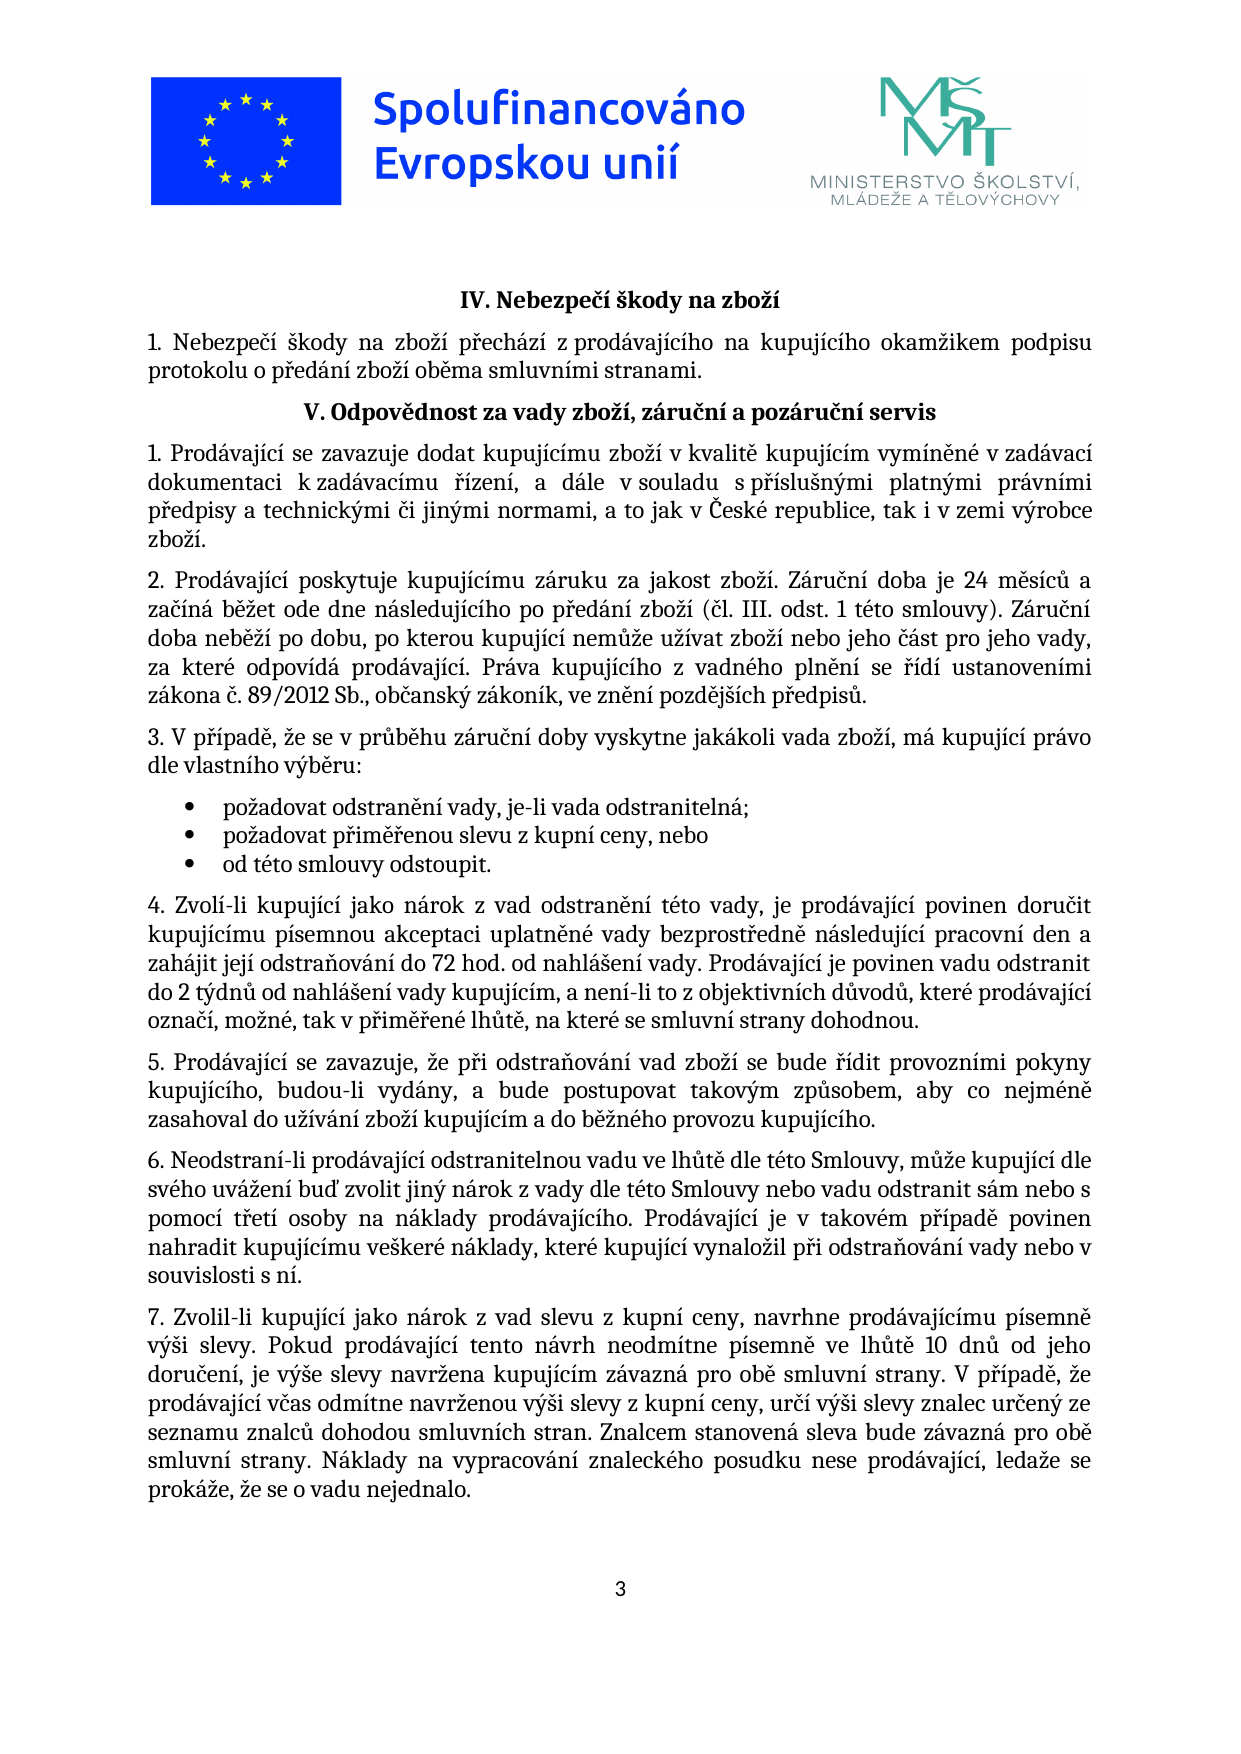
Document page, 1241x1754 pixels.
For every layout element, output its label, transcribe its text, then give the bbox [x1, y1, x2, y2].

text 1. Prodávající se zavazuje dodat kupujícímu zboží v kvalitě kupujícím vymíněné v zadávací dokumentaci k zadávacímu řízení, a dále v souladu s příslušnými platnými právními předpisy a technickými či jinými normami, a to jak v České republice, tak i v zemi výrobce zboží. [148, 439, 1093, 554]
text 4. Zvolí-li kupující jako nárok z vad odstranění této vady, je prodávající povinen doručit kupujícímu písemnou akceptaci uplatněné vady bezprostředně následující pracovní den a zahájit její odstraňování do 72 hod. od nahlášení vady. Prodávající je povinen vadu odstranit do 2 týdnů od nahlášení vady kupujícím, a není-li to z objektivních důvodů, které prodávající označí, možné, tak v přiměřené lhůtě, na které se smluvní strany dohodnou. [148, 891, 1093, 1035]
text 1. Nebezpečí škody na zboží přechází z prodávajícího na kupujícího okamžikem podpisu protokolu o předání zboží oběma smluvními stranami. [148, 328, 1093, 385]
text 5. Prodávající se zavazuje, že při odstraňování vad zboží se bude řídit provozními pokyny kupujícího, budou-li vydány, a bude postupovat takovým způsobem, aby co nejméně zasahoval do užívání zboží kupujícím a do běžného provozu kupujícího. [148, 1048, 1093, 1134]
list požadovat odstranění vady, je-li vada odstranitelná; [185, 793, 1093, 821]
list požadovat přiměřenou slevu z kupní ceny, nebo [185, 821, 1093, 850]
list od této smlouvy odstoupit. [185, 850, 1093, 879]
text V. Odpovědnost za vady zboží, záruční a pozáruční servis [148, 398, 1093, 426]
text IV. Nebezpečí škody na zboží [148, 286, 1093, 315]
picture [147, 73, 1092, 209]
text 2. Prodávající poskytuje kupujícímu záruku za jakost zboží. Záruční doba je 24 měsíců a začíná běžet ode dne následujícího po předání zboží (čl. III. odst. 1 této smlouvy). Záruční doba neběží po dobu, po kterou kupující nemůže užívat zboží nebo jeho část pro jeho vady, za které odpovídá prodávající. Práva kupujícího z vadného plnění se řídí ustanoveními zákona č. 89/2012 Sb., občanský zákoník, ve znění pozdějších předpisů. [148, 566, 1093, 710]
text 7. Zvolil-li kupující jako nárok z vad slevu z kupní ceny, navrhne prodávajícímu písemně výši slevy. Pokud prodávající tento návrh neodmítne písemně ve lhůtě 10 dnů od jeho doručení, je výše slevy navržena kupujícím závazná pro obě smluvní strany. V případě, že prodávající včas odmítne navrženou výši slevy z kupní ceny, určí výši slevy znalec určený ze seznamu znalců dohodou smluvních stran. Znalcem stanovená sleva bude závazná pro obě smluvní strany. Náklady na vypracování znaleckého posudku nese prodávající, ledaže se prokáže, že se o vadu nejednalo. [148, 1303, 1093, 1504]
text 3. V případě, že se v průběhu záruční doby vyskytne jakákoli vada zboží, má kupující právo dle vlastního výběru: [148, 723, 1093, 780]
text 6. Neodstraní-li prodávající odstranitelnou vadu ve lhůtě dle této Smlouvy, může kupující dle svého uvážení buď zvolit jiný nárok z vady dle této Smlouvy nebo vadu odstranit sám nebo s pomocí třetí osoby na náklady prodávajícího. Prodávající je v takovém případě povinen nahradit kupujícímu veškeré náklady, které kupující vynaložil při odstraňování vady nebo v souvislosti s ní. [148, 1146, 1093, 1290]
